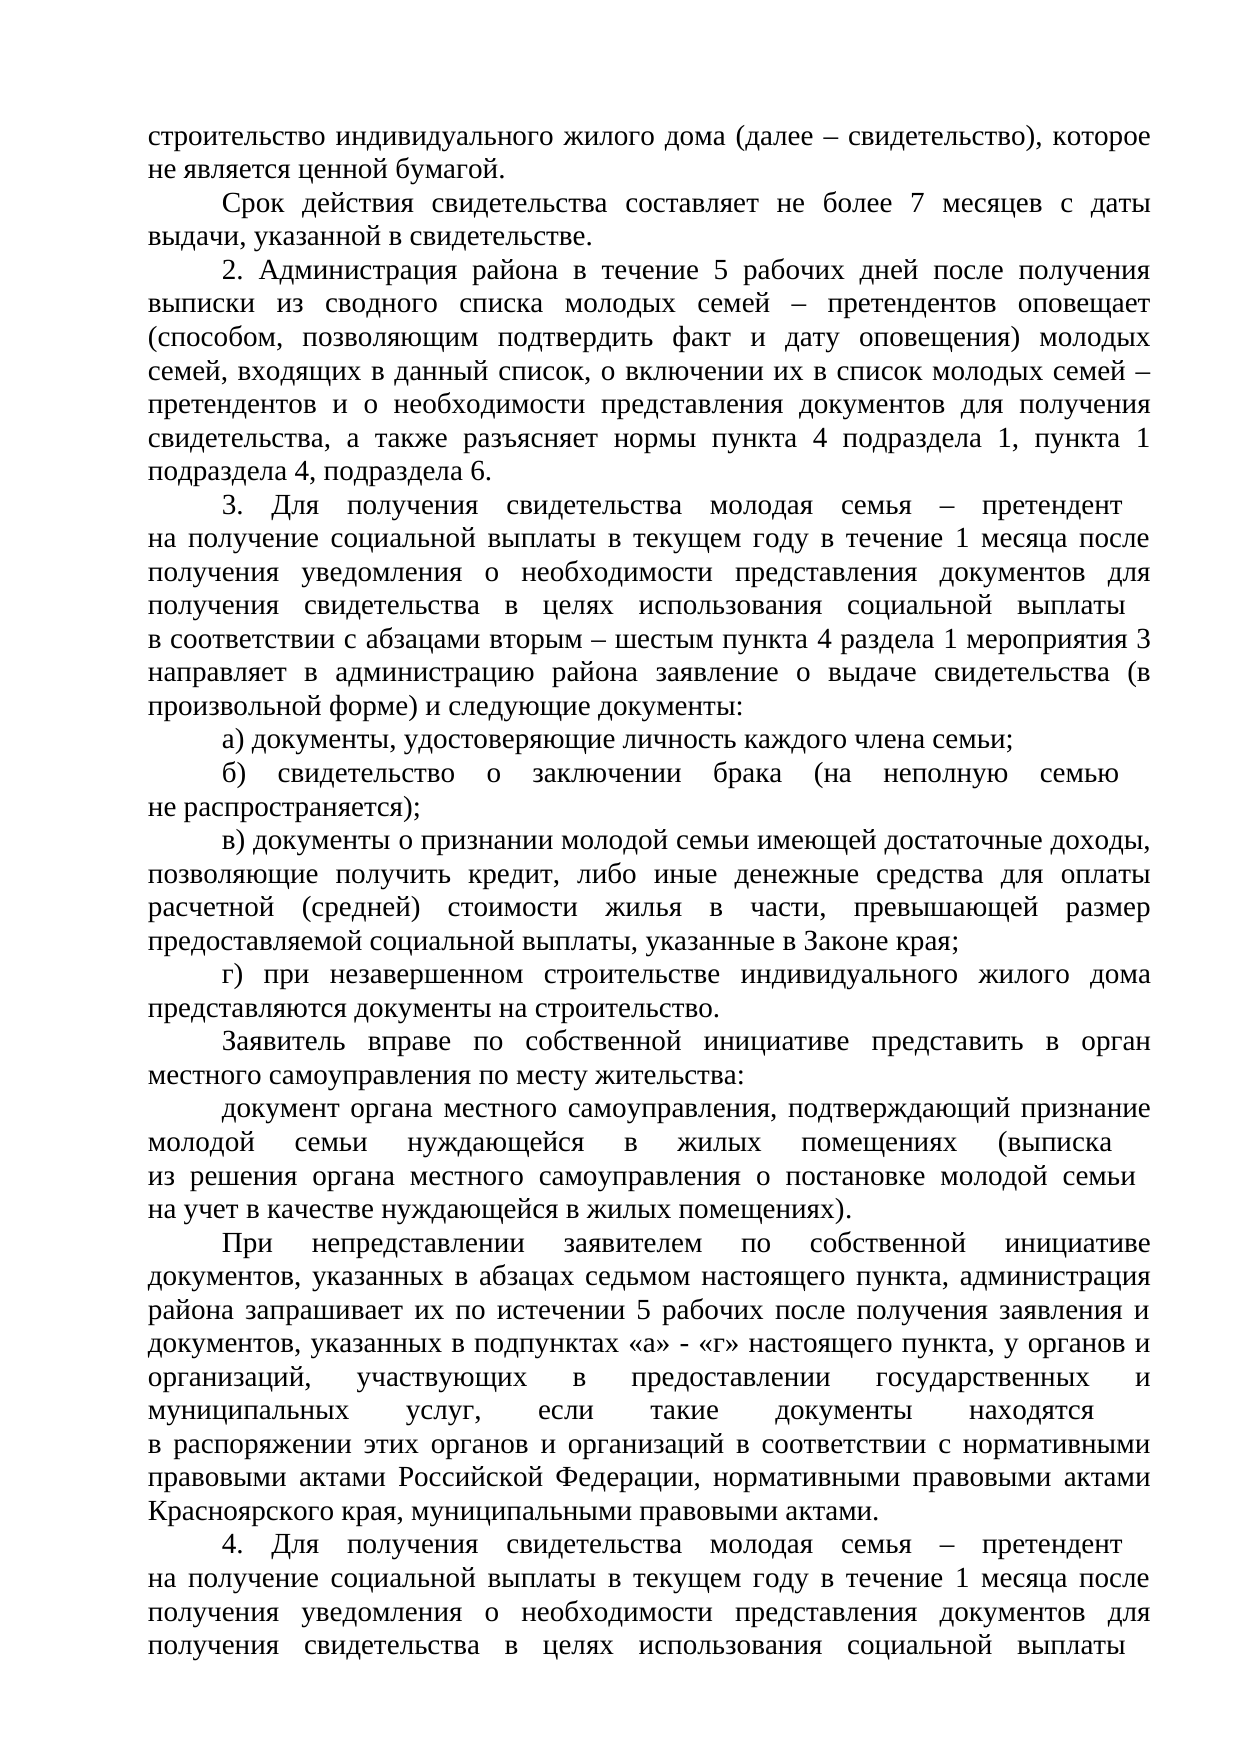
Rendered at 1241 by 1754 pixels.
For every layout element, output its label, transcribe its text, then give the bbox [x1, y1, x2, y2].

text а) документы, удостоверяющие личность каждого члена семьи; [148, 722, 1152, 755]
text Срок действия свидетельства составляет не более 7 месяцев с даты выдачи, указанной в свидетельстве. [148, 185, 1152, 252]
text г) при незавершенном строительстве индивидуального жилого дома представляются документы на строительство. [148, 956, 1152, 1023]
text б) свидетельство о заключении брака (на неполную семью не распространяется); [148, 755, 1152, 822]
text При непредставлении заявителем по собственной инициативе документов, указанных в абзацах седьмом настоящего пункта, администрация района запрашивает их по истечении 5 рабочих после получения заявления и документов, указанных в подпунктах «а» - «г» настоящего пункта, у органов и организаций, участвующих в предоставлении государственных и муниципальных услуг, если такие документы находятся в распоряжении этих органов и организаций в соответствии с нормативными правовыми актами Российской Федерации, нормативными правовыми актами Красноярского края, муниципальными правовыми актами. [148, 1225, 1152, 1527]
text 2. Администрация района в течение 5 рабочих дней после получения выписки из сводного списка молодых семей – претендентов оповещает (способом, позволяющим подтвердить факт и дату оповещения) молодых семей, входящих в данный список, о включении их в список молодых семей – претендентов и о необходимости представления документов для получения свидетельства, а также разъясняет нормы пункта 4 подраздела 1, пункта 1 подраздела 4, подраздела 6. [148, 252, 1152, 487]
text документ органа местного самоуправления, подтверждающий признание молодой семьи нуждающейся в жилых помещениях (выписка из решения органа местного самоуправления о постановке молодой семьи на учет в качестве нуждающейся в жилых помещениях). [148, 1091, 1152, 1225]
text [148, 1527, 1152, 1661]
text в) документы о признании молодой семьи имеющей достаточные доходы, позволяющие получить кредит, либо иные денежные средства для оплаты расчетной (средней) стоимости жилья в части, превышающей размер предоставляемой социальной выплаты, указанные в Законе края; [148, 822, 1152, 956]
text 3. Для получения свидетельства молодая семья – претендент на получение социальной выплаты в текущем году в течение 1 месяца после получения уведомления о необходимости представления документов для получения свидетельства в целях использования социальной выплаты в соответствии с абзацами вторым – шестым пункта 4 раздела 1 мероприятия 3 направляет в администрацию района заявление о выдаче свидетельства (в произвольной форме) и следующие документы: [148, 487, 1152, 722]
text Заявитель вправе по собственной инициативе представить в орган местного самоуправления по месту жительства: [148, 1023, 1152, 1091]
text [148, 118, 1152, 185]
